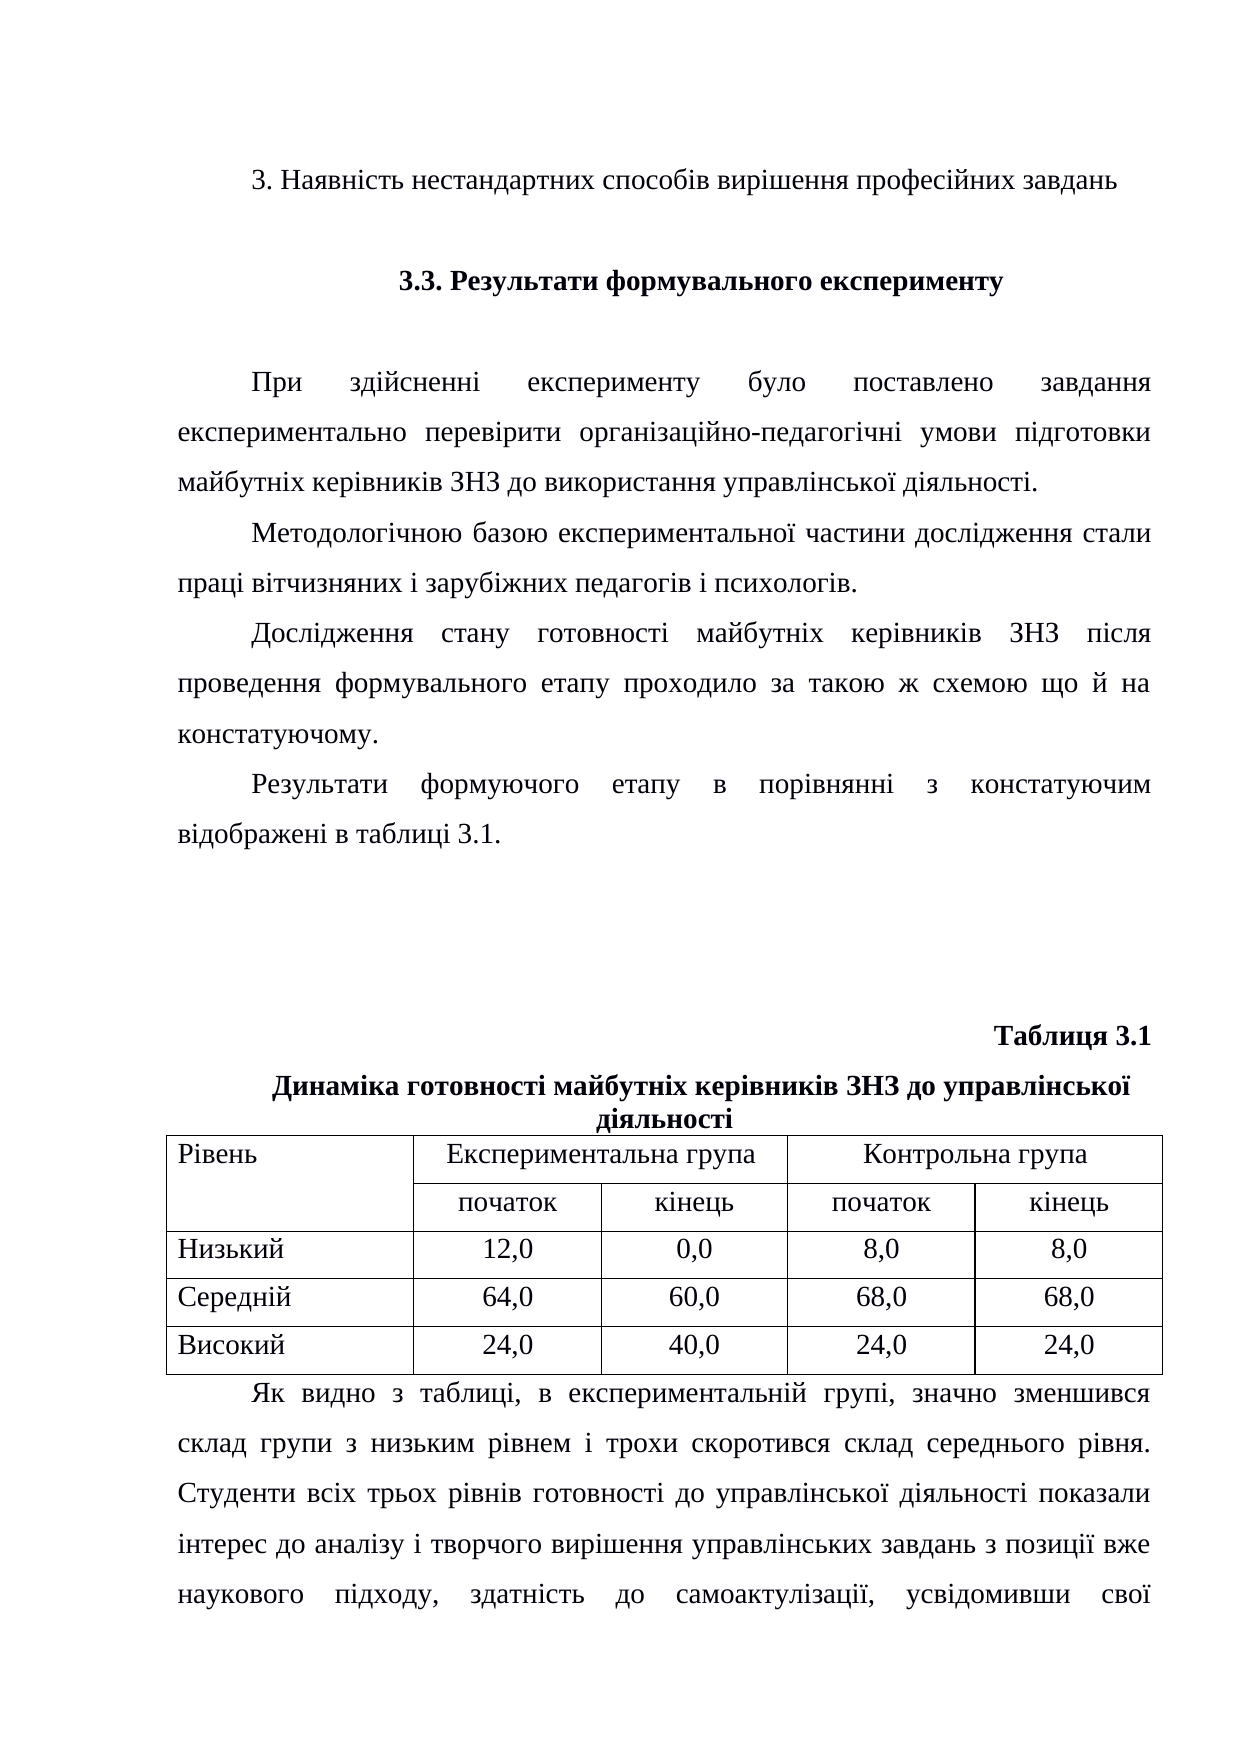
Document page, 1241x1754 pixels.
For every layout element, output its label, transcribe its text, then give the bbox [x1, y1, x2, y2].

table_cell початок [414, 1184, 601, 1231]
table_cell Середній [167, 1279, 413, 1326]
table_cell 0,0 [602, 1232, 787, 1278]
table_cell 68,0 [976, 1279, 1162, 1326]
text Дослідження стану готовності майбутніх керівників ЗНЗ після проведення формувального етапу проходило за такою ж схемою що й на констатуючому. [177, 615, 1152, 749]
text 3. Наявність нестандартних способів вирішення професійних завдань [177, 162, 1152, 196]
text 3.3. Результати формувального експерименту [177, 263, 1152, 297]
table_cell 60,0 [602, 1279, 787, 1326]
text При здійсненні експерименту було поставлено завдання експериментально перевірити організаційно-педагогічні умови підготовки майбутніх керівників ЗНЗ до використання управлінської діяльності. [177, 364, 1152, 498]
table_cell 40,0 [602, 1327, 787, 1374]
text Методологічною базою експериментальної частини дослідження стали праці вітчизняних і зарубіжних педагогів і психологів. [177, 515, 1152, 598]
text Динаміка готовності майбутніх керівників ЗНЗ до управлінської діяльності [177, 1068, 1152, 1135]
table_cell Високий [167, 1327, 413, 1374]
table_cell 12,0 [414, 1232, 601, 1278]
table_cell 8,0 [788, 1232, 974, 1278]
table_cell початок [788, 1184, 974, 1231]
table_header Експериментальна група [414, 1136, 787, 1183]
table_cell 24,0 [976, 1327, 1162, 1374]
table_header Контрольна група [788, 1136, 1162, 1183]
table_cell 24,0 [788, 1327, 974, 1374]
text Результати формуючого етапу в порівнянні з констатуючим відображені в таблиці 3.1. [177, 766, 1152, 850]
table_cell кінець [976, 1184, 1162, 1231]
text Таблиця 3.1 [177, 1018, 1152, 1051]
table_cell 24,0 [414, 1327, 601, 1374]
table_cell 8,0 [976, 1232, 1162, 1278]
table_cell кінець [602, 1184, 787, 1231]
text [177, 1375, 1152, 1609]
table_cell 64,0 [414, 1279, 601, 1326]
table_cell 68,0 [788, 1279, 974, 1326]
table_cell Низький [167, 1232, 413, 1278]
table_header Рівень [167, 1136, 413, 1231]
